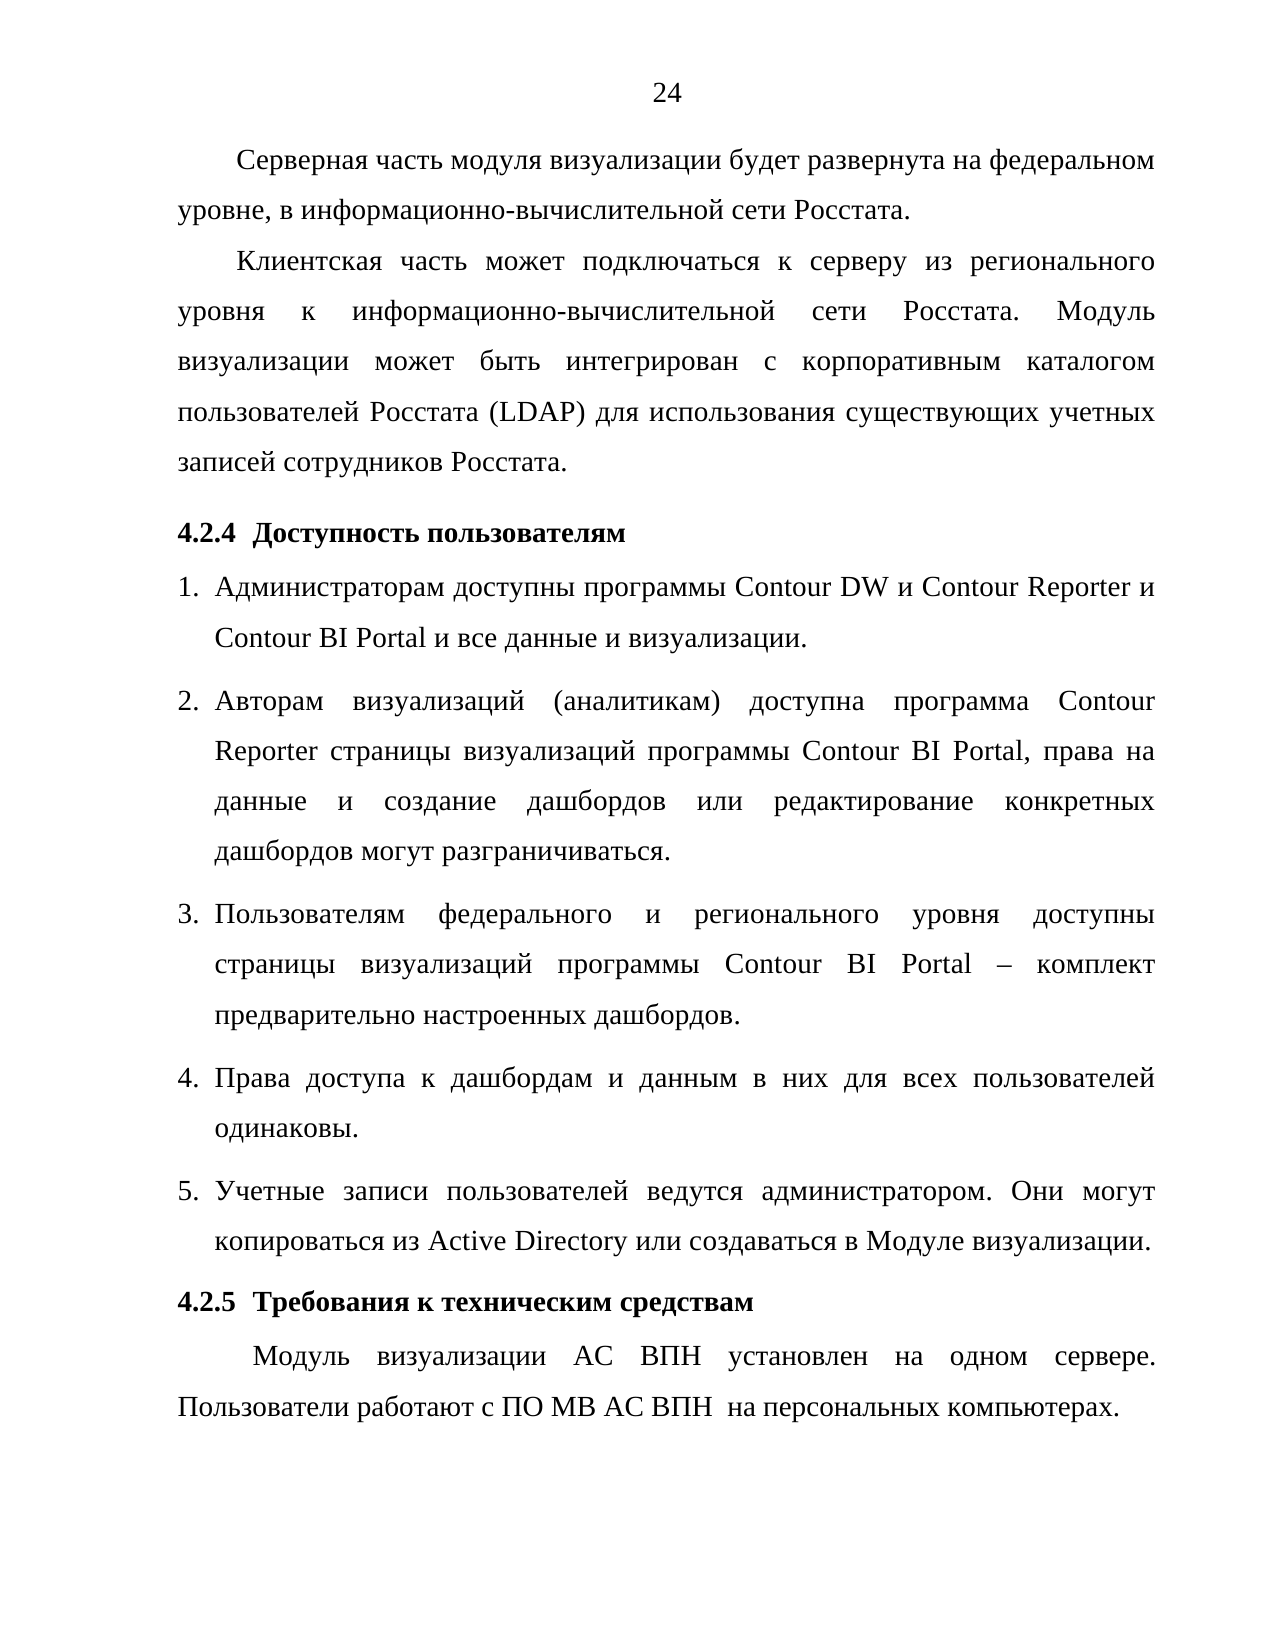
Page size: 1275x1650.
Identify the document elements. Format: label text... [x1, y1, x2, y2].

list Пользователям федерального и регионального уровня доступны страницы визуализаций программы Contour BI Portal – комплект предварительно настроенных дашбордов. [177, 896, 1157, 1031]
list Права доступа к дашбордам и данным в них для всех пользователей одинаковы. [177, 1060, 1157, 1144]
subtitle Требования к техническим средствам [177, 1284, 1157, 1317]
list Администраторам доступны программы Contour DW и Contour Reporter и Contour BI Portal и все данные и визуализации. [177, 569, 1157, 653]
text Клиентская часть может подключаться к серверу из регионального уровня к информационно-вычислительной сети Росстата. Модуль визуализации может быть интегрирован с корпоративным каталогом пользователей Росстата (LDAP) для использования существующих учетных записей сотрудников Росстата. [177, 243, 1157, 477]
list Авторам визуализаций (аналитикам) доступна программа Contour Reporter страницы визуализаций программы Contour BI Portal, права на данные и создание дашбордов или редактирование конкретных дашбордов могут разграничиваться. [177, 683, 1157, 867]
text Серверная часть модуля визуализации будет развернута на федеральном уровне, в информационно-вычислительной сети Росстата. [177, 142, 1157, 226]
text Модуль визуализации АС ВПН установлен на одном сервере. Пользователи работают с ПО МВ АС ВПН на персональных компьютерах. [177, 1338, 1157, 1422]
subtitle Доступность пользователям [177, 515, 1157, 549]
list Учетные записи пользователей ведутся администратором. Они могут копироваться из Active Directory или создаваться в Модуле визуализации. [177, 1173, 1157, 1257]
